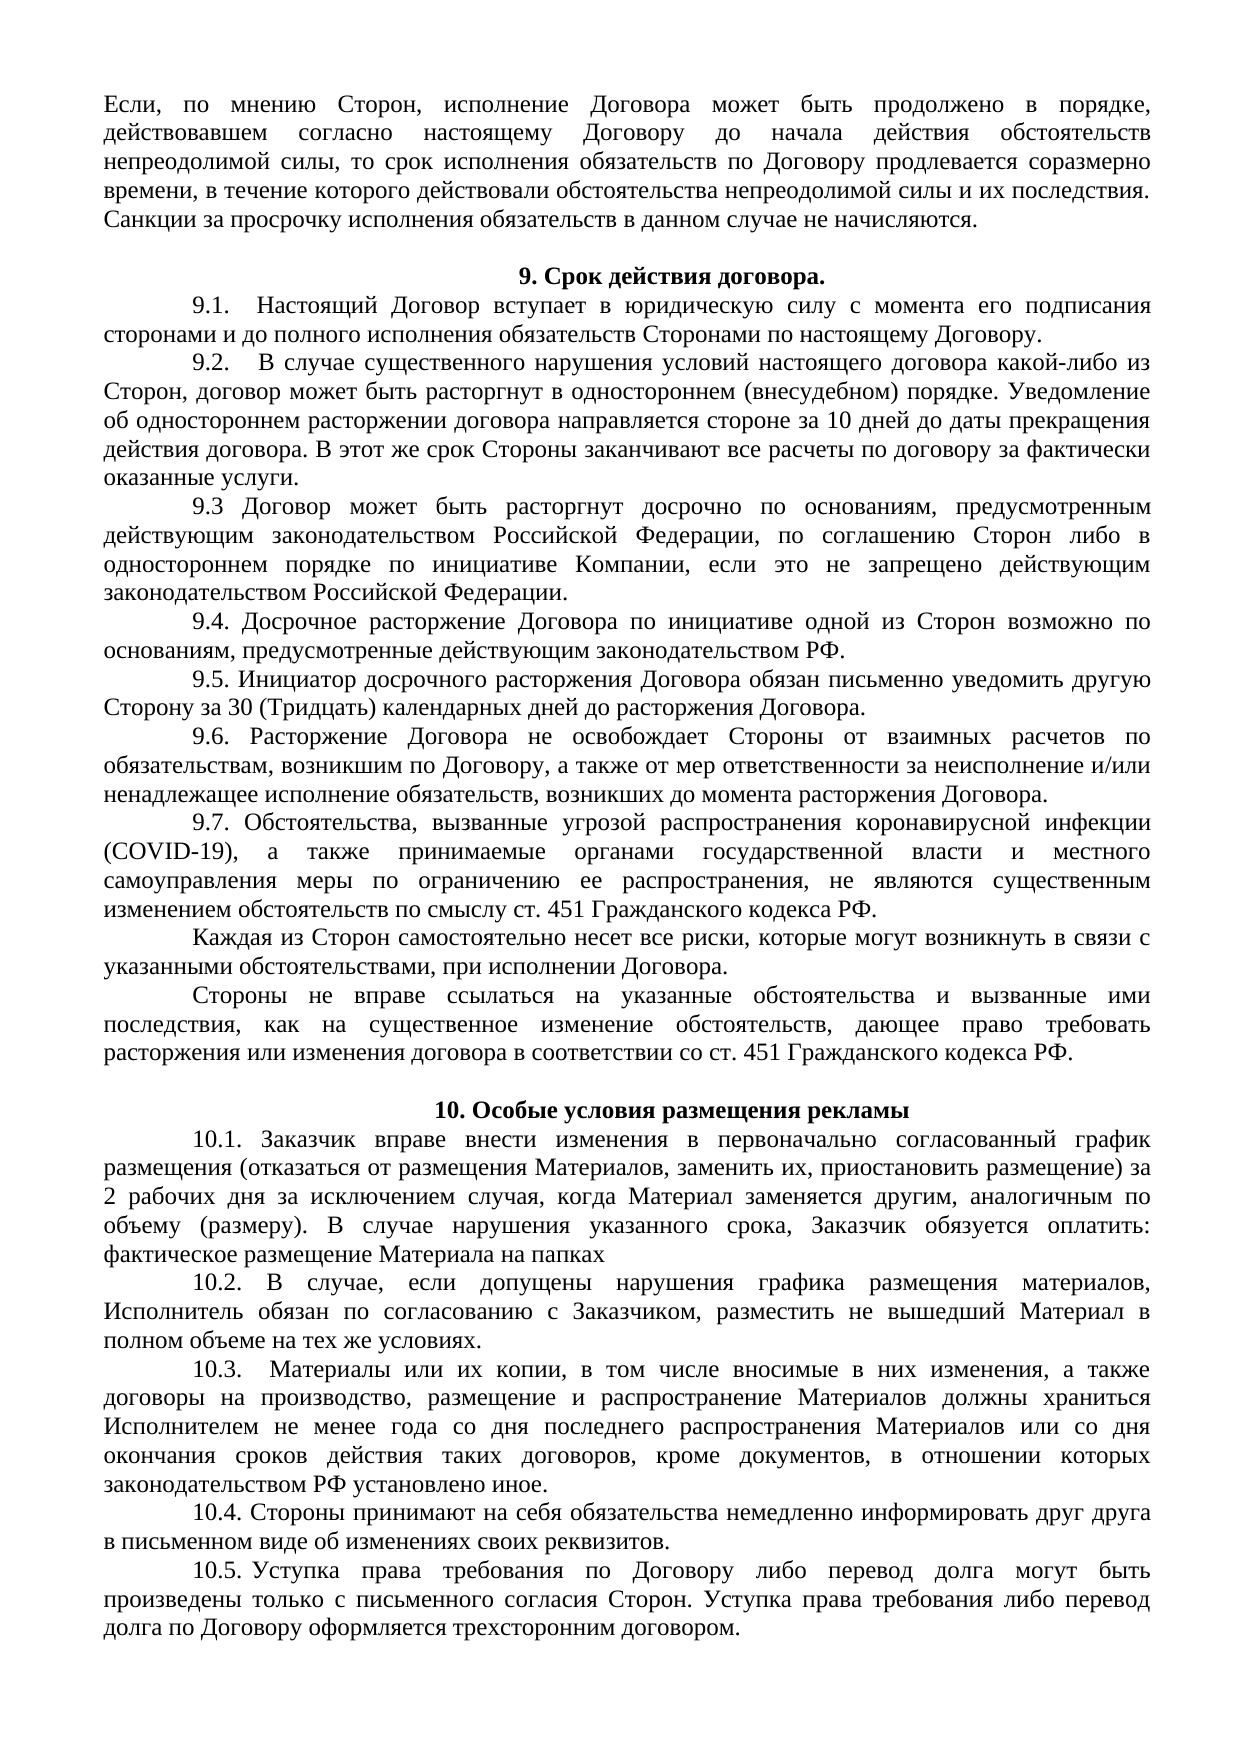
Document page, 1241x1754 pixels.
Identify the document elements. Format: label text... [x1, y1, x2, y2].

text 10.4. Стороны принимают на себя обязательства немедленно информировать друг друга в письменном виде об изменениях своих реквизитов. [103, 1497, 1152, 1555]
text 10.1. Заказчик вправе внести изменения в первоначально согласованный график размещения (отказаться от размещения Материалов, заменить их, приостановить размещение) за 2 рабочих дня за исключением случая, когда Материал заменяется другим, аналогичным по объему (размеру). В случае нарушения указанного срока, Заказчик обязуется оплатить: фактическое размещение Материала на папках [103, 1124, 1152, 1267]
text 9.5. Инициатор досрочного расторжения Договора обязан письменно уведомить другую Сторону за 30 (Тридцать) календарных дней до расторжения Договора. [103, 664, 1152, 721]
list 9.1. Настоящий Договор вступает в юридическую силу с момента его подписания сторонами и до полного исполнения обязательств Сторонами по настоящему Договору. [103, 290, 1152, 347]
text 10.2. В случае, если допущены нарушения графика размещения материалов, Исполнитель обязан по согласованию с Заказчиком, разместить не вышедший Материал в полном объеме на тех же условиях. [103, 1267, 1152, 1354]
text Каждая из Сторон самостоятельно несет все риски, которые могут возникнуть в связи с указанными обстоятельствами, при исполнении Договора. [103, 922, 1152, 980]
list 9.3 Договор может быть расторгнут досрочно по основаниям, предусмотренным действующим законодательством Российской Федерации, по соглашению Сторон либо в одностороннем порядке по инициативе Компании, если это не запрещено действующим законодательством Российской Федерации. [103, 491, 1152, 606]
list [103, 89, 1152, 232]
text 10.5. Уступка права требования по Договору либо перевод долга могут быть произведены только с письменного согласия Сторон. Уступка права требования либо перевод долга по Договору оформляется трехсторонним договором. [103, 1555, 1152, 1641]
text 9. Срок действия договора. [103, 261, 1152, 290]
text 9.7. Обстоятельства, вызванные угрозой распространения коронавирусной инфекции (COVID-19), а также принимаемые органами государственной власти и местного самоуправления меры по ограничению ее распространения, не являются существенным изменением обстоятельств по смыслу ст. 451 Гражданского кодекса РФ. [103, 807, 1152, 922]
text 10.3. Материалы или их копии, в том числе вносимые в них изменения, а также договоры на производство, размещение и распространение Материалов должны храниться Исполнителем не менее года со дня последнего распространения Материалов или со дня окончания сроков действия таких договоров, кроме документов, в отношении которых законодательством РФ установлено иное. [103, 1354, 1152, 1497]
text 9.4. Досрочное расторжение Договора по инициативе одной из Сторон возможно по основаниям, предусмотренные действующим законодательством РФ. [103, 606, 1152, 664]
list 9.2. В случае существенного нарушения условий настоящего договора какой-либо из Сторон, договор может быть расторгнут в одностороннем (внесудебном) порядке. Уведомление об одностороннем расторжении договора направляется стороне за 10 дней до даты прекращения действия договора. В этот же срок Стороны заканчивают все расчеты по договору за фактически оказанные услуги. [103, 347, 1152, 491]
text 9.6. Расторжение Договора не освобождает Стороны от взаимных расчетов по обязательствам, возникшим по Договору, а также от мер ответственности за неисполнение и/или ненадлежащее исполнение обязательств, возникших до момента расторжения Договора. [103, 721, 1152, 807]
text Стороны не вправе ссылаться на указанные обстоятельства и вызванные ими последствия, как на существенное изменение обстоятельств, дающее право требовать расторжения или изменения договора в соответствии со ст. 451 Гражданского кодекса РФ. [103, 980, 1152, 1066]
text 10. Особые условия размещения рекламы [103, 1095, 1152, 1124]
